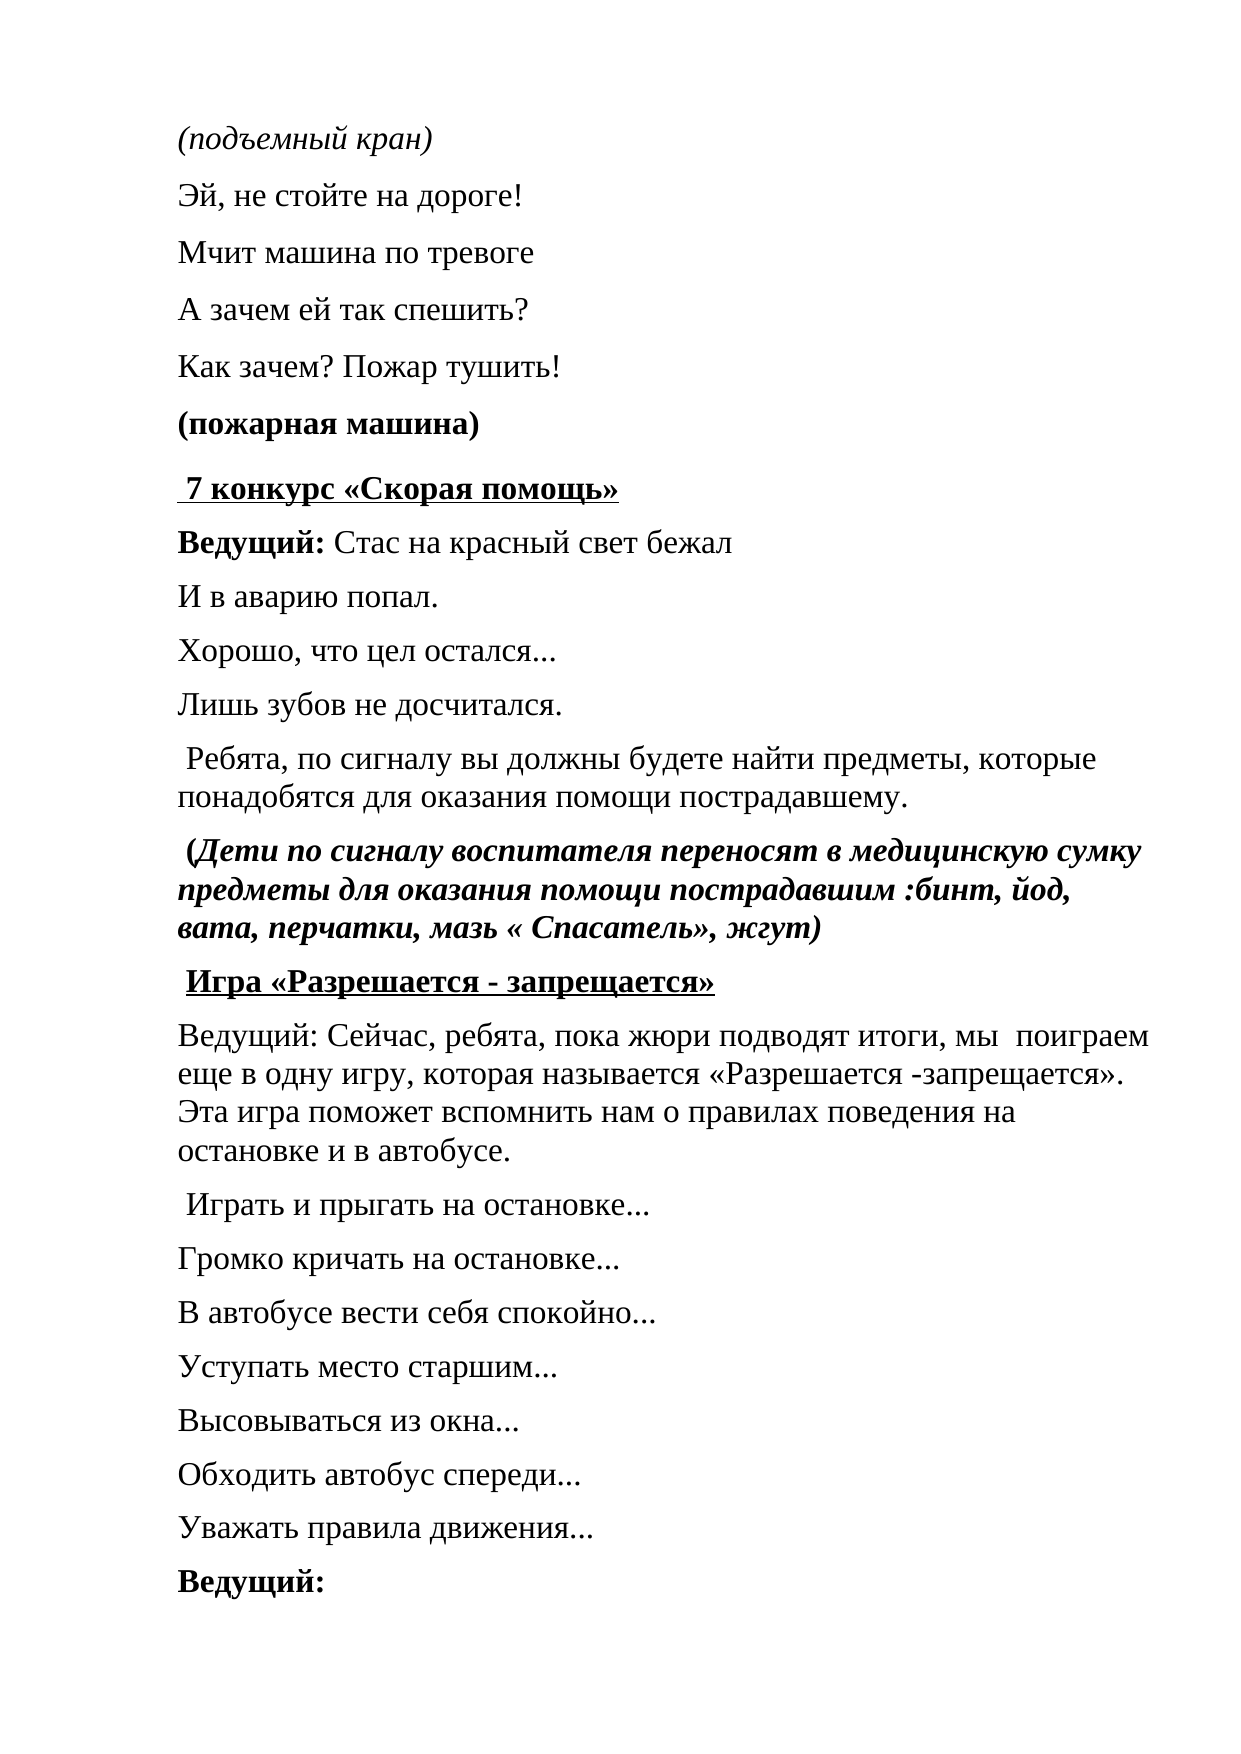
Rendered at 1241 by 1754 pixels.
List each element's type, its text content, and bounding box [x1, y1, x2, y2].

text И в аварию попал. [177, 576, 1152, 615]
text Обходить автобус спереди... [177, 1454, 1152, 1492]
text Лишь зубов не досчитался. [177, 684, 1152, 723]
text Ведущий: Стас на красный свет бежал [177, 522, 1152, 561]
text Громко кричать на остановке... [177, 1238, 1152, 1276]
text А зачем ей так спешить? [177, 289, 1152, 328]
text Ведущий: Сейчас, ребята, пока жюри подводят итоги, мы поиграем еще в одну игру, которая называется «Разрешается -запрещается». Эта игра поможет вспомнить нам о правилах поведения на остановке и в автобусе. [177, 1015, 1152, 1168]
text Высовываться из окна... [177, 1400, 1152, 1438]
text Хорошо, что цел остался... [177, 630, 1152, 669]
text (пожарная машина) [177, 403, 1152, 442]
text В автобусе вести себя спокойно... [177, 1292, 1152, 1330]
text Уступать место старшим... [177, 1346, 1152, 1384]
text Уважать правила движения... [177, 1508, 1152, 1546]
text Мчит машина по тревоге [177, 232, 1152, 271]
text Эй, не стойте на дороге! [177, 175, 1152, 213]
text Играть и прыгать на остановке... [177, 1184, 1152, 1222]
text 7 конкурс «Скорая помощь» [177, 468, 1152, 507]
text (Дети по сигналу воспитателя переносят в медицинскую сумку предметы для оказания помощи пострадавшим :бинт, йод, вата, перчатки, мазь « Спасатель», жгут) [177, 831, 1152, 946]
text Игра «Разрешается - запрещается» [177, 961, 1152, 999]
text Ребята, по сигналу вы должны будете найти предметы, которые понадобятся для оказания помощи пострадавшему. [177, 738, 1152, 815]
text Ведущий: [177, 1562, 1152, 1600]
text Как зачем? Пожар тушить! [177, 346, 1152, 385]
text (подъемный кран) [177, 118, 1152, 156]
